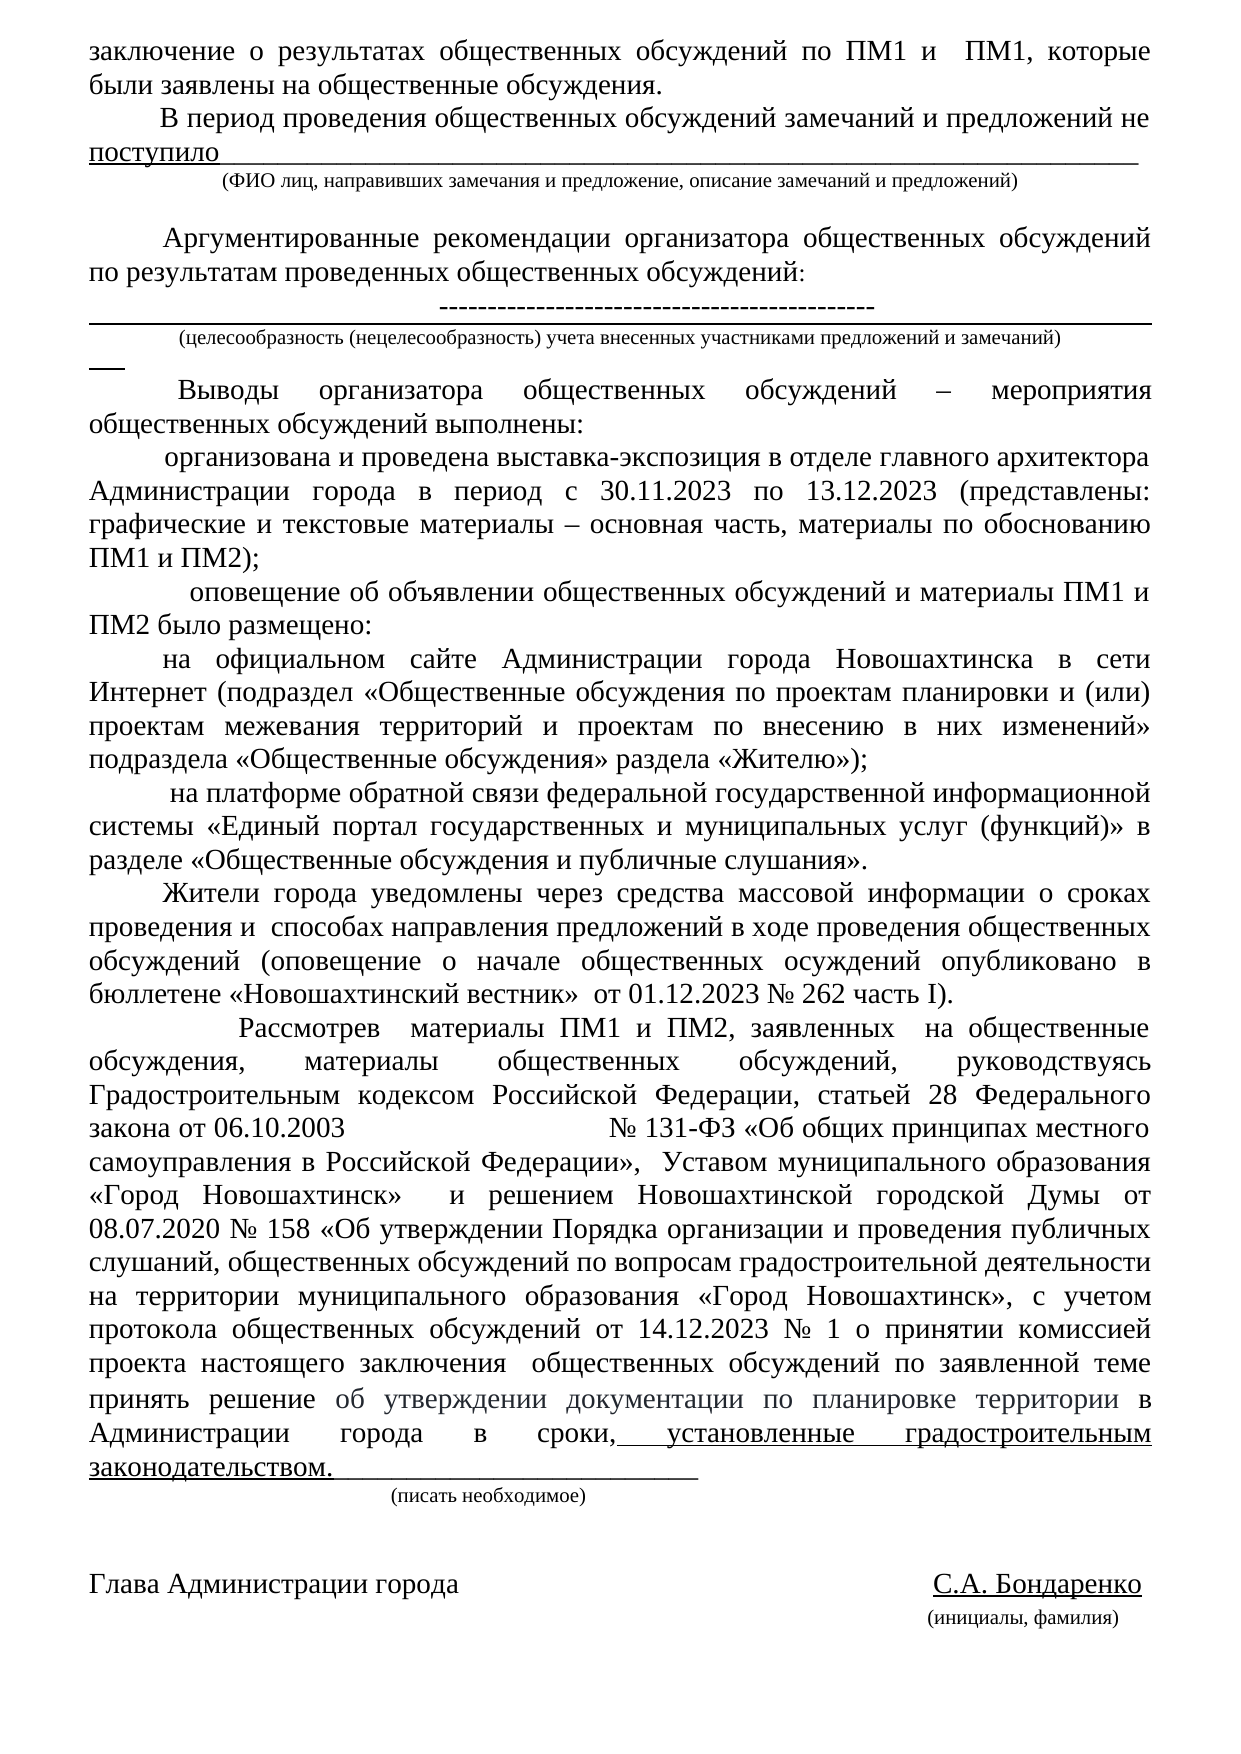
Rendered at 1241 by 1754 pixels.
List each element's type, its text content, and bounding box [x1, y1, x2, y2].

text --------------------------------------------- [88, 288, 1152, 325]
text Выводы организатора общественных обсуждений – мероприятия общественных обсуждений выполнены: [88, 372, 1152, 439]
text организована и проведена выставка-экспозиция в отделе главного архитектора Администрации города в период с 30.11.2023 по 13.12.2023 (представлены: графические и текстовые материалы – основная часть, материалы по обоснованию ПМ1 и ПМ2); [0, 439, 1152, 574]
text Аргументированные рекомендации организатора общественных обсуждений по результатам проведенных общественных обсуждений: [88, 221, 1152, 288]
text (ФИО лиц, направивших замечания и предложение, описание замечаний и предложений) [88, 168, 1152, 192]
text на платформе обратной связи федеральной государственной информационной системы «Единый портал государственных и муниципальных услуг (функций)» в разделе «Общественные обсуждения и публичные слушания». [88, 775, 1152, 876]
text В период проведения общественных обсуждений замечаний и предложений не поступило_______________________________________________________________ [88, 101, 1152, 168]
text Рассмотрев материалы ПМ1 и ПМ2, заявленных на общественные обсуждения, материалы общественных обсуждений, руководствуясь Градостроительным кодексом Российской Федерации, статьей 28 Федерального закона от 06.10.2003 № 131-ФЗ «Об общих принципах местного самоуправления в Российской Федерации», Уставом муниципального образования «Город Новошахтинск» и решением Новошахтинской городской Думы от 08.07.2020 № 158 «Об утверждении Порядка организации и проведения публичных слушаний, общественных обсуждений по вопросам градостроительной деятельности на территории муниципального образования «Город Новошахтинск», с учетом протокола общественных обсуждений от 14.12.2023 № 1 о принятии комиссией проекта настоящего заключения общественных обсуждений по заявленной теме принять решение об утверждении документации по планировке территории в Администрации города в сроки, установленные градостроительным законодательством._________________________ [88, 1010, 1152, 1483]
text заключение о результатах общественных обсуждений по ПМ1 и ПМ1, которые были заявлены на общественные обсуждения. [88, 33, 1152, 101]
text (целесообразность (нецелесообразность) учета внесенных участниками предложений и замечаний) [88, 325, 1152, 349]
text Глава Администрации города С.А. Бондаренко [88, 1566, 1152, 1600]
text (писать необходимое) [88, 1483, 1152, 1507]
text оповещение об объявлении общественных обсуждений и материалы ПМ1 и ПМ2 было размещено: [0, 574, 1152, 641]
text на официальном сайте Администрации города Новошахтинска в сети Интернет (подраздел «Общественные обсуждения по проектам планировки и (или) проектам межевания территорий и проектам по внесению в них изменений» подраздела «Общественные обсуждения» раздела «Жителю»); [88, 641, 1152, 775]
text Жители города уведомлены через средства массовой информации о сроках проведения и способах направления предложений в ходе проведения общественных обсуждений (оповещение о начале общественных осуждений опубликовано в бюллетене «Новошахтинский вестник» от 01.12.2023 № 262 часть I). [88, 876, 1152, 1010]
text (инициалы, фамилия) [0, 1605, 1152, 1629]
